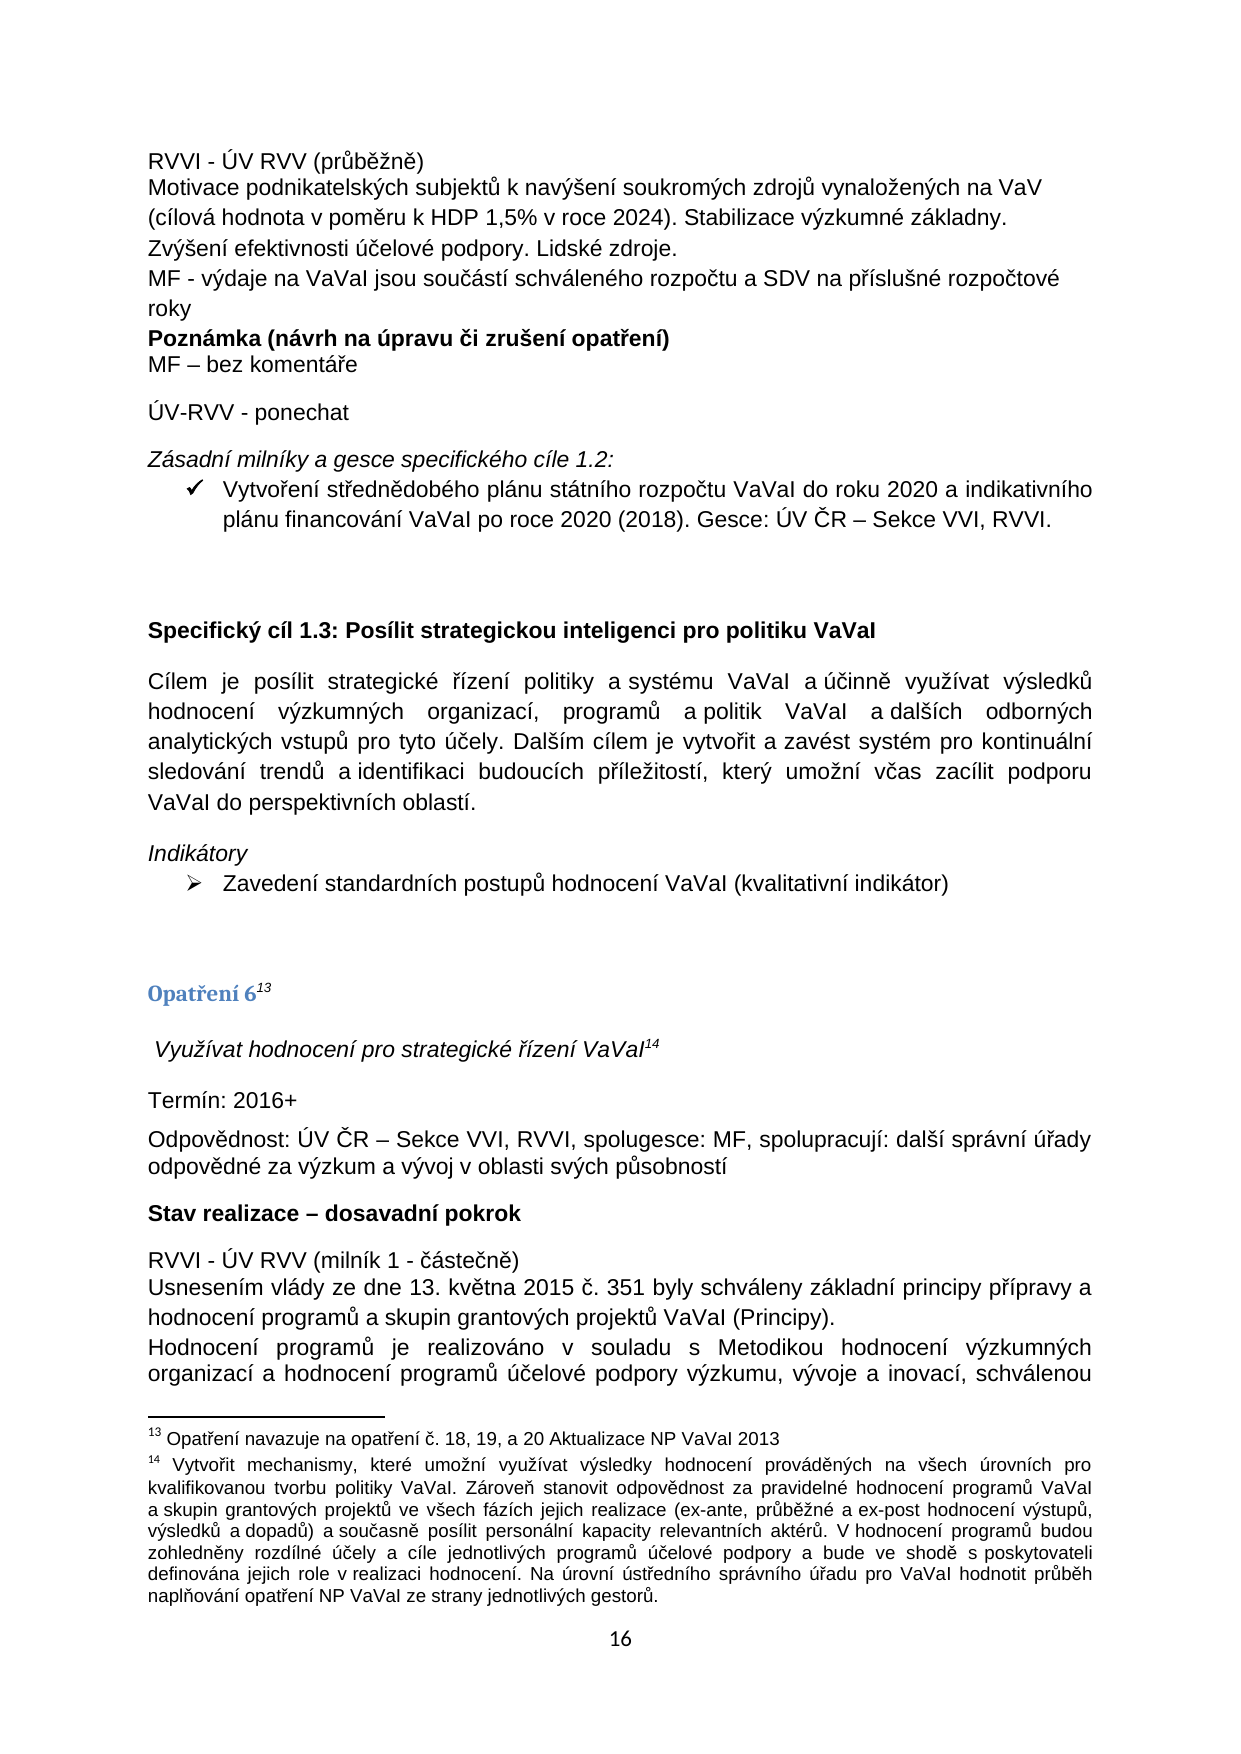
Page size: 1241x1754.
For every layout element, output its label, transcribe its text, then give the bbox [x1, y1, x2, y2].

text Indikátory [148, 839, 1092, 866]
text MF - výdaje na VaVaI jsou součástí schváleného rozpočtu a SDV na příslušné rozpočtové roky [148, 265, 1092, 321]
text Zásadní milníky a gesce specifického cíle 1.2: [148, 446, 1092, 472]
text MF – bez komentáře [148, 351, 1092, 378]
text ÚV-RVV - ponechat [148, 399, 1092, 425]
text Odpovědnost: ÚV ČR – Sekce VVI, RVVI, spolugesce: MF, spolupracují: další správní úřady odpovědné za výzkum a vývoj v oblasti svých působností [148, 1126, 1092, 1179]
text Využívat hodnocení pro strategické řízení VaVaI [148, 1036, 1092, 1063]
text Cílem je posílit strategické řízení politiky a systému VaVaI a účinně využívat výsledků hodnocení výzkumných organizací, programů a politik VaVaI a dalších odborných analytických vstupů pro tyto účely. Dalším cílem je vytvořit a zavést systém pro kontinuální sledování trendů a identifikaci budoucích příležitostí, který umožní včas zacílit podporu VaVaI do perspektivních oblastí. [148, 668, 1092, 815]
text Usnesením vlády ze dne 13. května 2015 č. 351 byly schváleny základní principy přípravy a hodnocení programů a skupin grantových projektů VaVaI (Principy). [148, 1273, 1092, 1330]
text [148, 1334, 1092, 1387]
text Motivace podnikatelských subjektů k navýšení soukromých zdrojů vynaložených na VaV (cílová hodnota v poměru k HDP 1,5% v roce 2024). Stabilizace výzkumné základny. Zvýšení efektivnosti účelové podpory. Lidské zdroje. [148, 174, 1092, 261]
text RVVI - ÚV RVV (milník 1 - částečně) [148, 1247, 1092, 1273]
text RVVI - ÚV RVV (průběžně) [148, 148, 1092, 174]
text Stav realizace – dosavadní pokrok [148, 1200, 1092, 1226]
text Termín: 2016+ [148, 1087, 1092, 1114]
text Opatření 6 [148, 980, 1092, 1007]
text Poznámka (návrh na úpravu či zrušení opatření) [148, 325, 1092, 351]
text Specifický cíl 1.3: Posílit strategickou inteligenci pro politiku VaVaI [148, 617, 1092, 643]
list Vytvoření střednědobého plánu státního rozpočtu VaVaI do roku 2020 a indikativního plánu financování VaVaI po roce 2020 (2018). Gesce: ÚV ČR – Sekce VVI, RVVI. [185, 476, 1092, 533]
list Zavedení standardních postupů hodnocení VaVaI (kvalitativní indikátor) [185, 870, 1092, 896]
